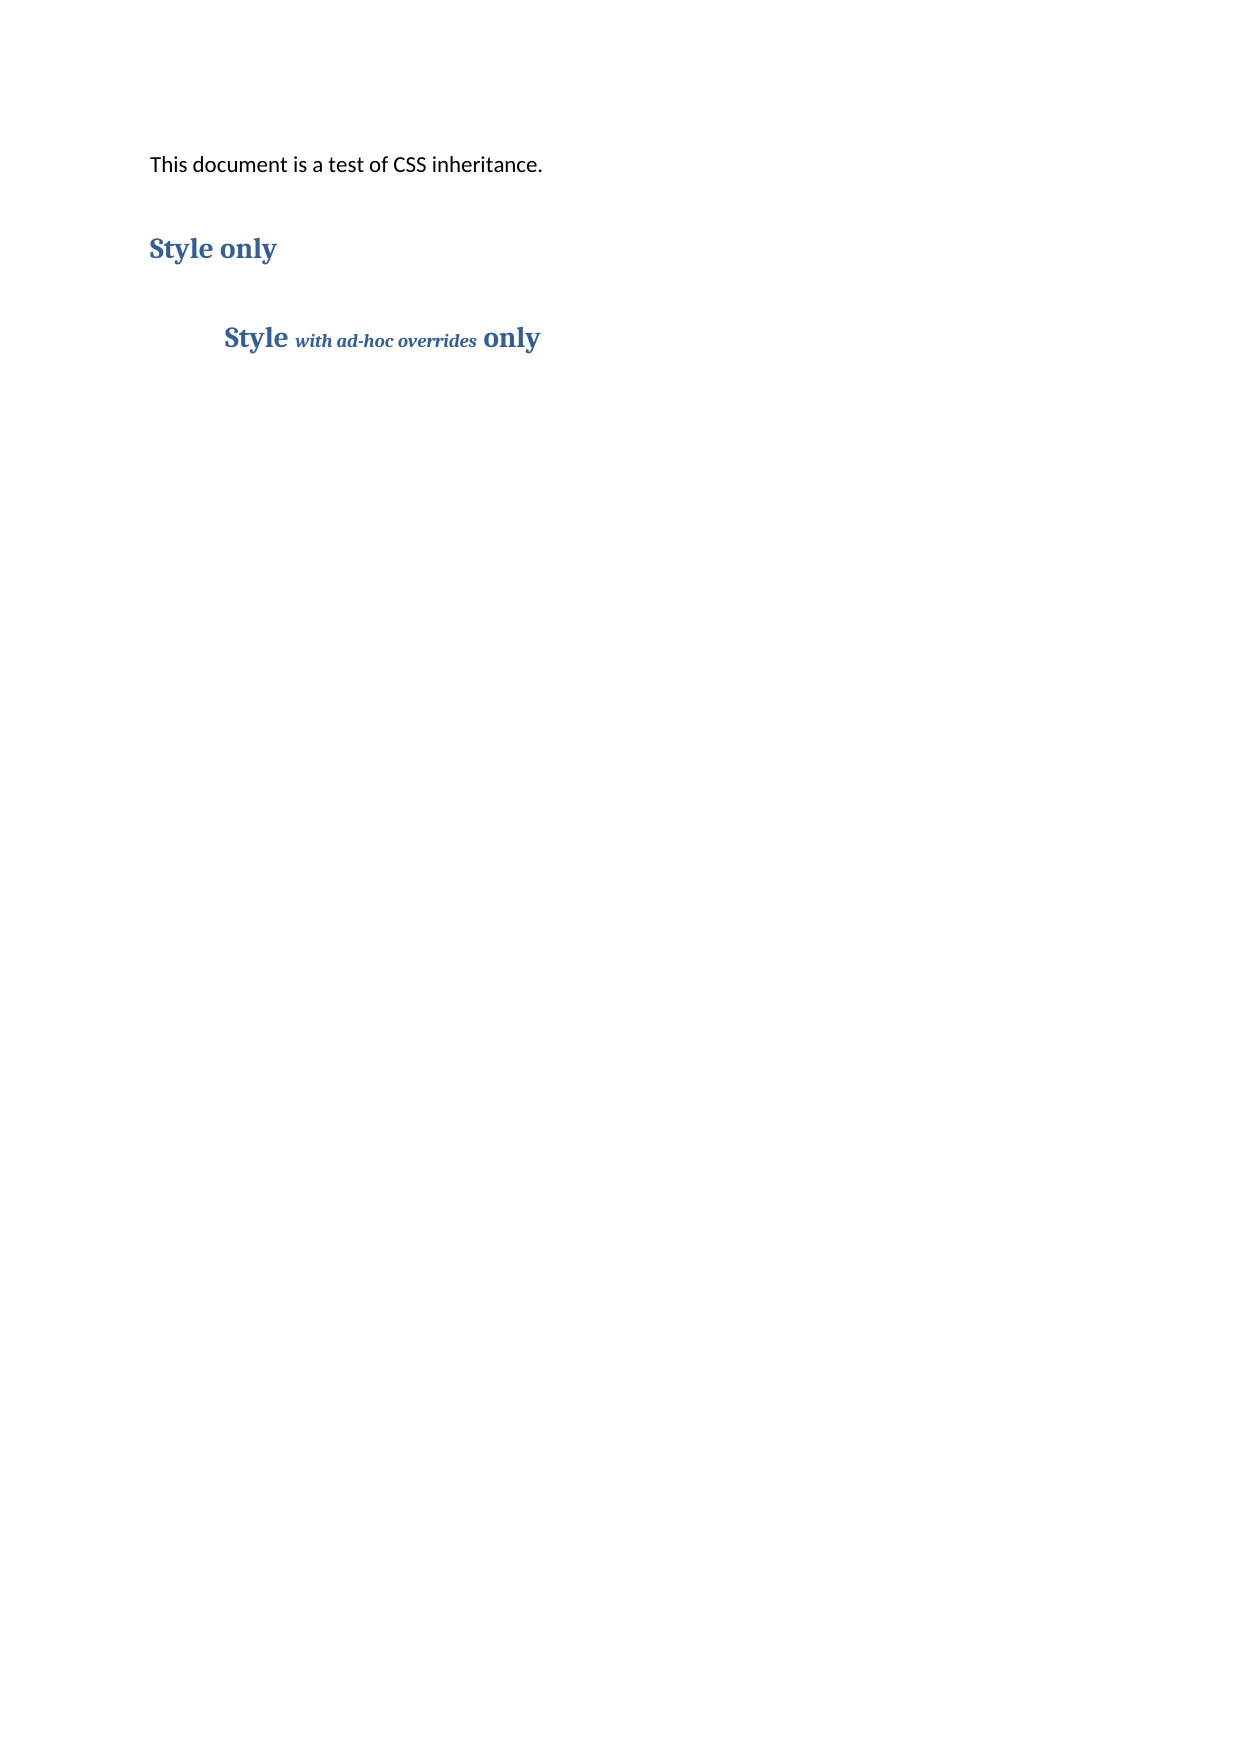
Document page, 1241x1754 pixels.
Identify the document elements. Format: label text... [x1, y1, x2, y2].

subtitle Style with ad-hoc overrides only [225, 321, 1090, 354]
text This document is a test of CSS inheritance. [150, 150, 1090, 178]
subtitle Style only [150, 232, 1090, 266]
